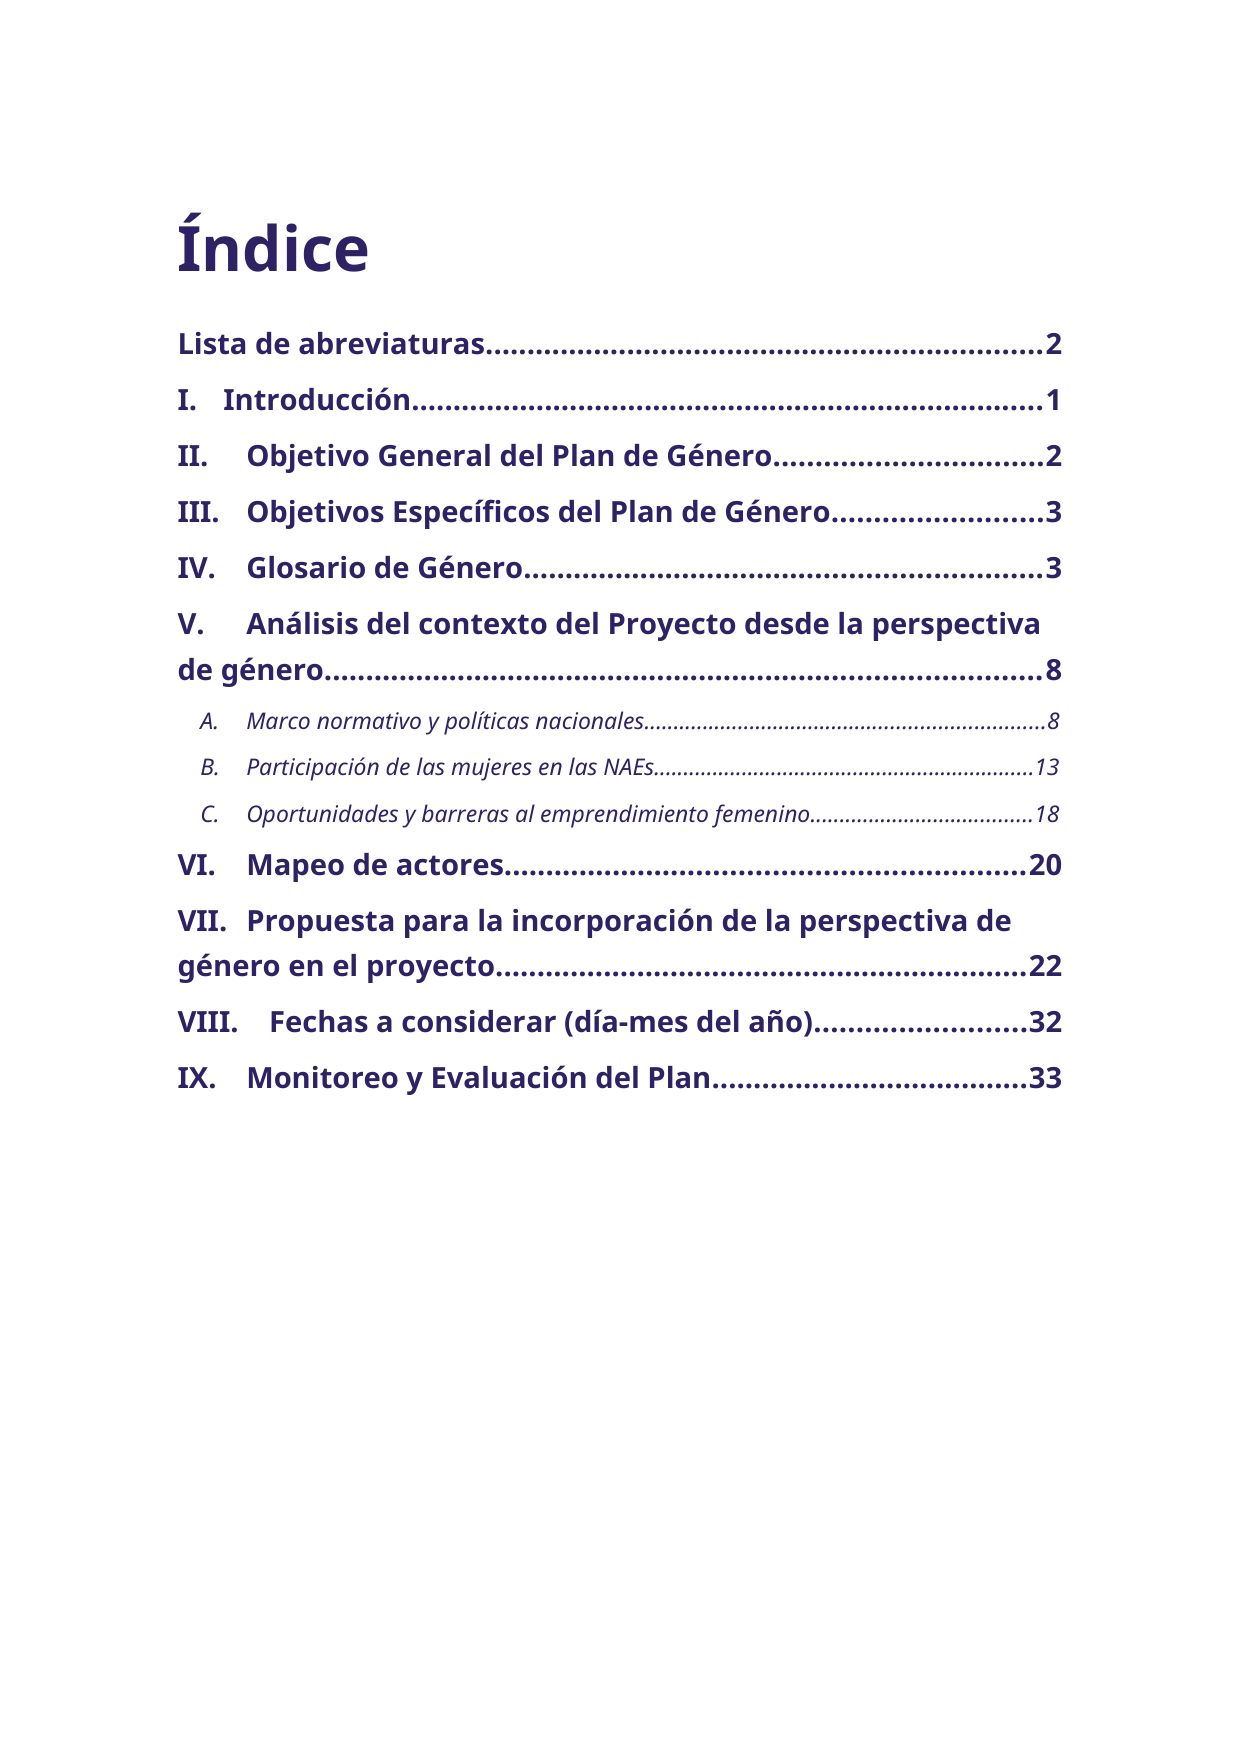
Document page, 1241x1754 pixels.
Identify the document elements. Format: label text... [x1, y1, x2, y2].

text Índice [177, 204, 1063, 289]
